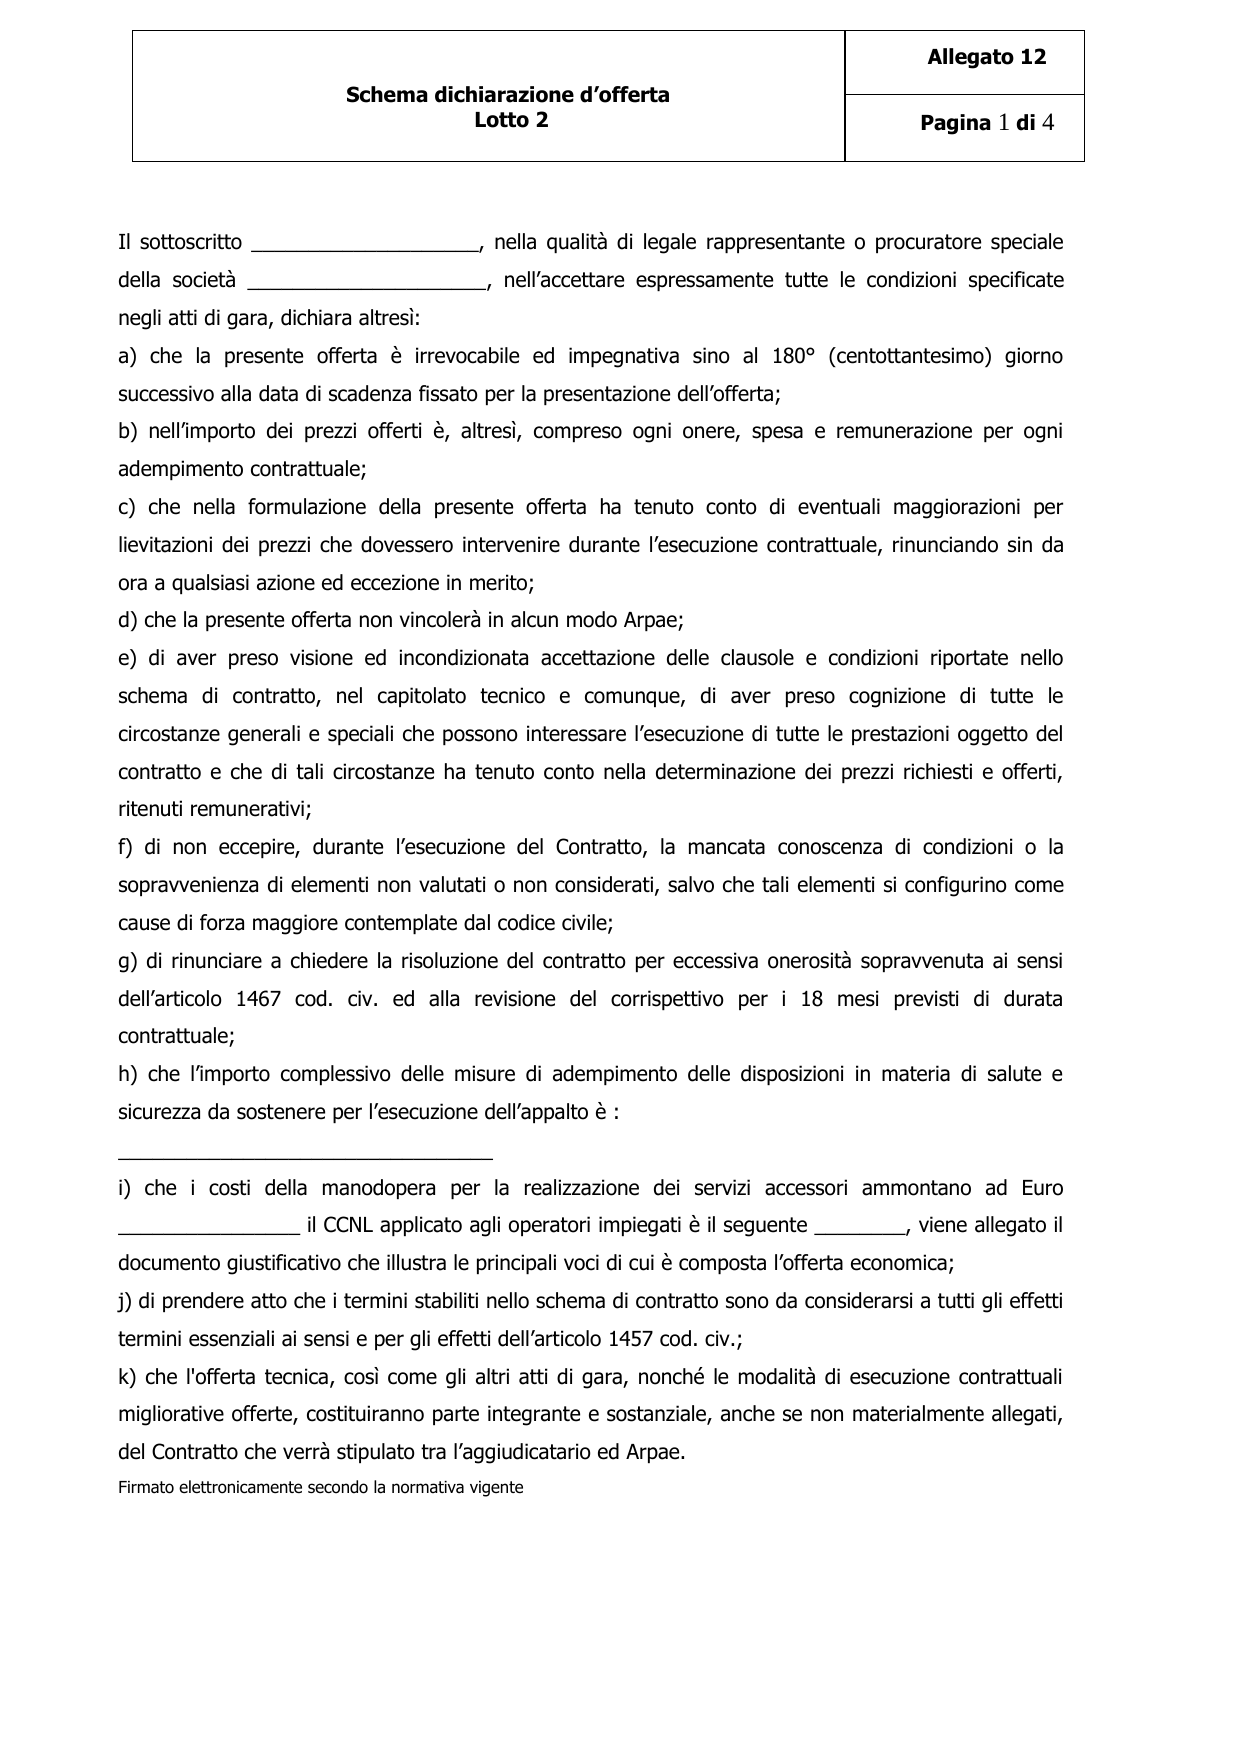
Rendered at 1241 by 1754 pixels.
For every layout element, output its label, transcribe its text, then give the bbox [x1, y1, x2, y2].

text j) di prendere atto che i termini stabiliti nello schema di contratto sono da considerarsi a tutti gli effetti termini essenziali ai sensi e per gli effetti dell’articolo 1457 cod. civ.; [118, 1288, 1065, 1351]
text Firmato elettronicamente secondo la normativa vigente [118, 1477, 1065, 1497]
text _________________________________ [118, 1136, 1065, 1162]
text c) che nella formulazione della presente offerta ha tenuto conto di eventuali maggiorazioni per lievitazioni dei prezzi che dovessero intervenire durante l’esecuzione contrattuale, rinunciando sin da ora a qualsiasi azione ed eccezione in merito; [118, 493, 1065, 594]
text g) di rinunciare a chiedere la risoluzione del contratto per eccessiva onerosità sopravvenuta ai sensi dell’articolo 1467 cod. civ. ed alla revisione del corrispettivo per i 18 mesi previsti di durata contrattuale; [118, 947, 1065, 1048]
text i) che i costi della manodopera per la realizzazione dei servizi accessori ammontano ad Euro ________________ il CCNL applicato agli operatori impiegati è il seguente ________, viene allegato il documento giustificativo che illustra le principali voci di cui è composta l’offerta economica; [118, 1174, 1065, 1275]
text a) che la presente offerta è irrevocabile ed impegnativa sino al 180° (centottantesimo) giorno successivo alla data di scadenza fissato per la presentazione dell’offerta; [118, 342, 1065, 405]
text Il sottoscritto ____________________, nella qualità di legale rappresentante o procuratore speciale della società _____________________, nell’accettare espressamente tutte le condizioni specificate negli atti di gara, dichiara altresì: [118, 229, 1065, 330]
text e) di aver preso visione ed incondizionata accettazione delle clausole e condizioni riportate nello schema di contratto, nel capitolato tecnico e comunque, di aver preso cognizione di tutte le circostanze generali e speciali che possono interessare l’esecuzione di tutte le prestazioni oggetto del contratto e che di tali circostanze ha tenuto conto nella determinazione dei prezzi richiesti e offerti, ritenuti remunerativi; [118, 645, 1065, 821]
text d) che la presente offerta non vincolerà in alcun modo Arpae; [118, 607, 1065, 632]
text h) che l’importo complessivo delle misure di adempimento delle disposizioni in materia di salute e sicurezza da sostenere per l’esecuzione dell’appalto è : [118, 1061, 1065, 1124]
text b) nell’importo dei prezzi offerti è, altresì, compreso ogni onere, spesa e remunerazione per ogni adempimento contrattuale; [118, 418, 1065, 481]
text f) di non eccepire, durante l’esecuzione del Contratto, la mancata conoscenza di condizioni o la sopravvenienza di elementi non valutati o non considerati, salvo che tali elementi si configurino come cause di forza maggiore contemplate dal codice civile; [118, 834, 1065, 935]
text k) che l'offerta tecnica, così come gli altri atti di gara, nonché le modalità di esecuzione contrattuali migliorative offerte, costituiranno parte integrante e sostanziale, anche se non materialmente allegati, del Contratto che verrà stipulato tra l’aggiudicatario ed Arpae. [118, 1363, 1065, 1464]
